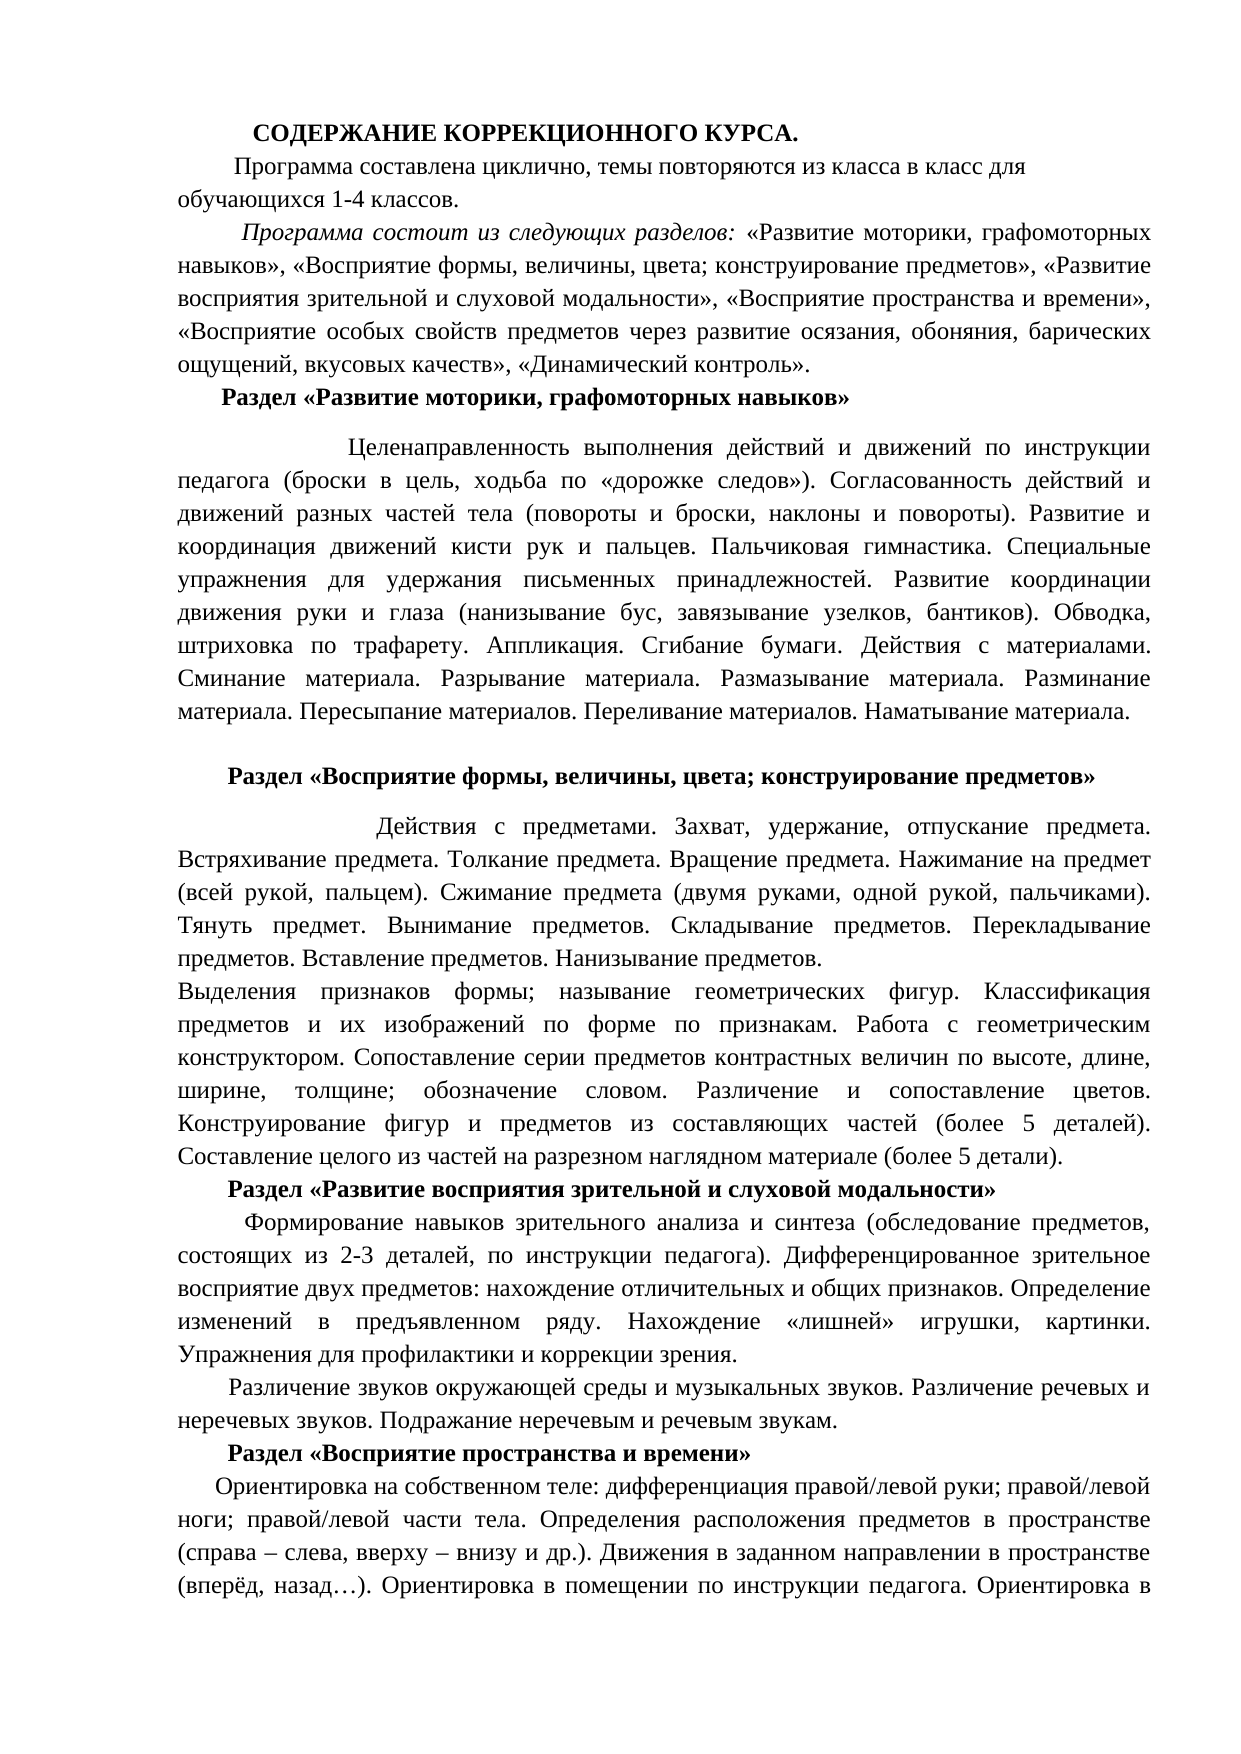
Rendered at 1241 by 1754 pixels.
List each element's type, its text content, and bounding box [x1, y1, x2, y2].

text Раздел «Восприятие пространства и времени» [177, 1438, 1152, 1467]
text обучающихся 1-4 классов. [177, 184, 1152, 213]
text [177, 1471, 1152, 1599]
text Различение звуков окружающей среды и музыкальных звуков. Различение речевых и неречевых звуков. Подражание неречевым и речевым звукам. [177, 1372, 1152, 1434]
text Раздел «Восприятие формы, величины, цвета; конструирование предметов» [177, 761, 1152, 790]
text Программа составлена циклично, темы повторяются из класса в класс для [177, 151, 1152, 180]
text Раздел «Развитие восприятия зрительной и слуховой модальности» [177, 1174, 1152, 1203]
text Программа состоит из следующих разделов: «Развитие моторики, графомоторных навыков», «Восприятие формы, величины, цвета; конструирование предметов», «Развитие восприятия зрительной и слуховой модальности», «Восприятие пространства и времени», «Восприятие особых свойств предметов через развитие осязания, обоняния, барических ощущений, вкусовых качеств», «Динамический контроль». [177, 217, 1152, 378]
text Раздел «Развитие моторики, графомоторных навыков» [177, 382, 1152, 411]
text Целенаправленность выполнения действий и движений по инструкции педагога (броски в цель, ходьба по «дорожке следов»). Согласованность действий и движений разных частей тела (повороты и броски, наклоны и повороты). Развитие и координация движений кисти рук и пальцев. Пальчиковая гимнастика. Специальные упражнения для удержания письменных принадлежностей. Развитие координации движения руки и глаза (нанизывание бус, завязывание узелков, бантиков). Обводка, штриховка по трафарету. Аппликация. Сгибание бумаги. Действия с материалами. Сминание материала. Разрывание материала. Размазывание материала. Разминание материала. Пересыпание материалов. Переливание материалов. Наматывание материала. [177, 432, 1152, 725]
text СОДЕРЖАНИЕ КОРРЕКЦИОННОГО КУРСА. [252, 118, 1152, 147]
text Формирование навыков зрительного анализа и синтеза (обследование предметов, состоящих из 2-3 деталей, по инструкции педагога). Дифференцированное зрительное восприятие двух предметов: нахождение отличительных и общих признаков. Определение изменений в предъявленном ряду. Нахождение «лишней» игрушки, картинки. Упражнения для профилактики и коррекции зрения. [177, 1207, 1152, 1368]
text Выделения признаков формы; называние геометрических фигур. Классификация предметов и их изображений по форме по признакам. Работа с геометрическим конструктором. Сопоставление серии предметов контрастных величин по высоте, длине, ширине, толщине; обозначение словом. Различение и сопоставление цветов. Конструирование фигур и предметов из составляющих частей (более 5 деталей). Составление целого из частей на разрезном наглядном материале (более 5 детали). [177, 976, 1152, 1170]
text Действия с предметами. Захват, удержание, отпускание предмета. Встряхивание предмета. Толкание предмета. Вращение предмета. Нажимание на предмет (всей рукой, пальцем). Сжимание предмета (двумя руками, одной рукой, пальчиками). Тянуть предмет. Вынимание предметов. Складывание предметов. Перекладывание предметов. Вставление предметов. Нанизывание предметов. [177, 811, 1152, 972]
